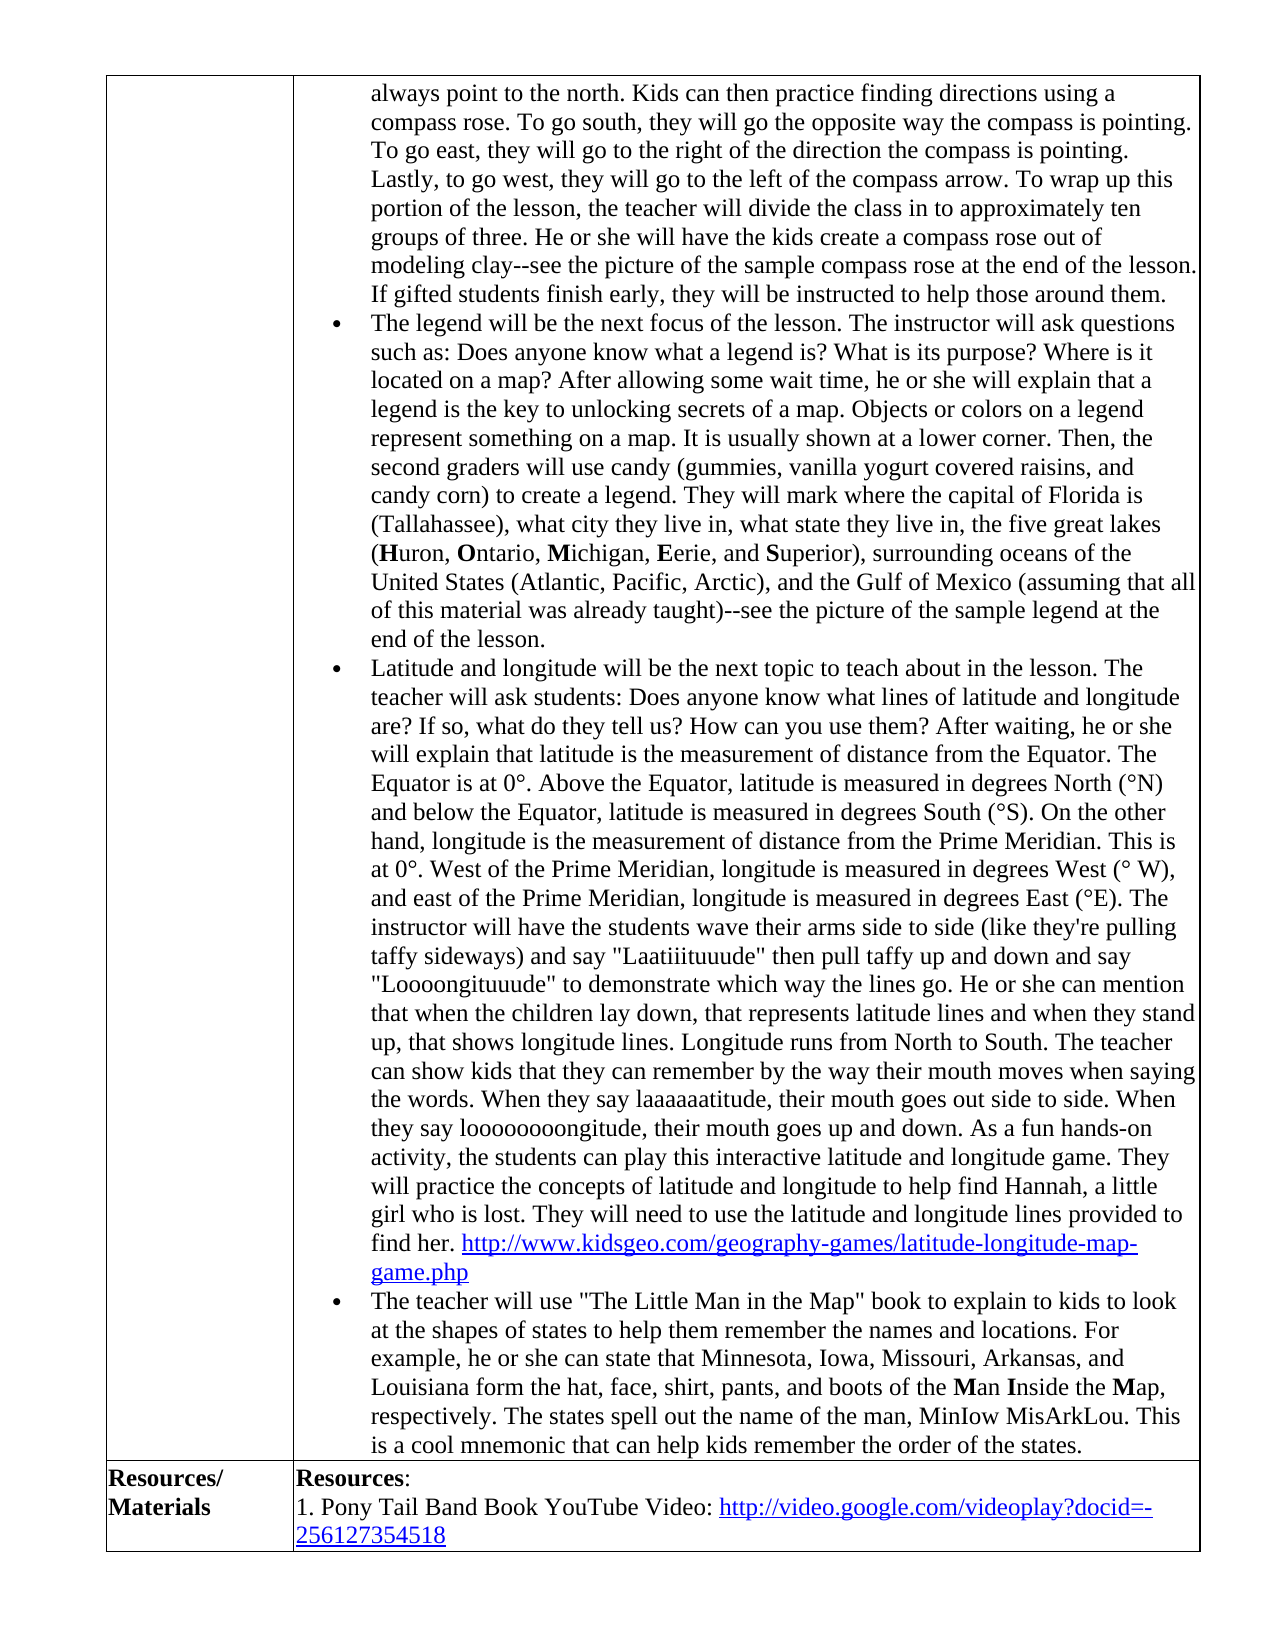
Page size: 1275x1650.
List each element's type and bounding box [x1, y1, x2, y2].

table_cell [107, 1461, 293, 1551]
table_cell [107, 76, 293, 1460]
table_cell [294, 1461, 1199, 1551]
table_cell [294, 76, 1199, 1460]
